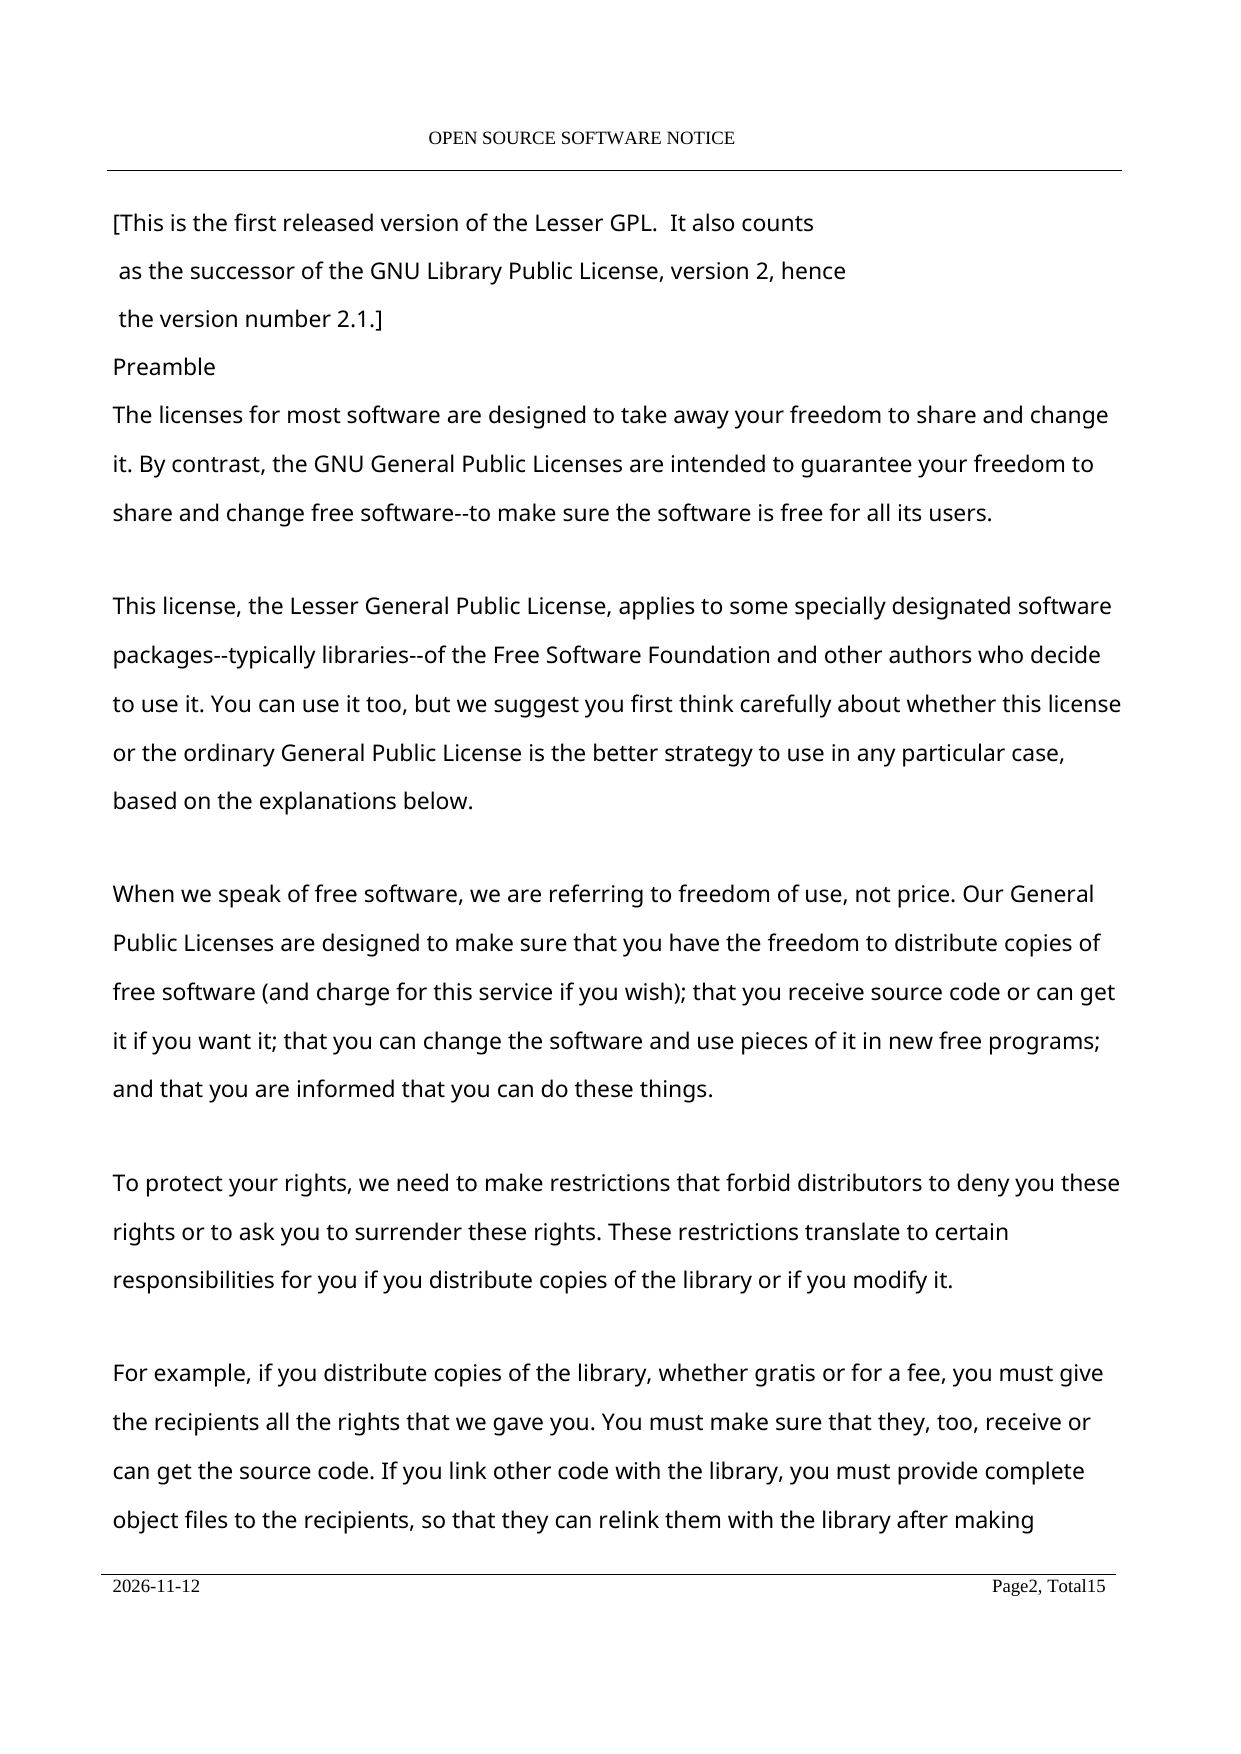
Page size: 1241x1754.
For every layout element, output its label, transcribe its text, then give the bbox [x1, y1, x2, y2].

text The licenses for most software are designed to take away your freedom to share and change it. By contrast, the GNU General Public Licenses are intended to guarantee your freedom to share and change free software--to make sure the software is free for all its users. [112, 399, 1128, 529]
text as the successor of the GNU Library Public License, version 2, hence [112, 254, 1128, 287]
text [This is the first released version of the Lesser GPL. It also counts [112, 206, 1128, 239]
text This license, the Lesser General Public License, applies to some specially designated software packages--typically libraries--of the Free Software Foundation and other authors who decide to use it. You can use it too, but we suggest you first think carefully about whether this license or the ordinary General Public License is the better strategy to use in any particular case, based on the explanations below. [112, 589, 1128, 817]
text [112, 1357, 1128, 1536]
text When we speak of free software, we are referring to freedom of use, not price. Our General Public Licenses are designed to make sure that you have the freedom to distribute copies of free software (and charge for this service if you wish); that you receive source code or can get it if you want it; that you can change the software and use pieces of it in new free programs; and that you are informed that you can do these things. [112, 878, 1128, 1105]
text the version number 2.1.] [112, 303, 1128, 335]
text To protect your rights, we need to make restrictions that forbid distributors to deny you these rights or to ask you to surrender these rights. These restrictions translate to certain responsibilities for you if you distribute copies of the library or if you modify it. [112, 1166, 1128, 1296]
text Preamble [112, 351, 1128, 383]
